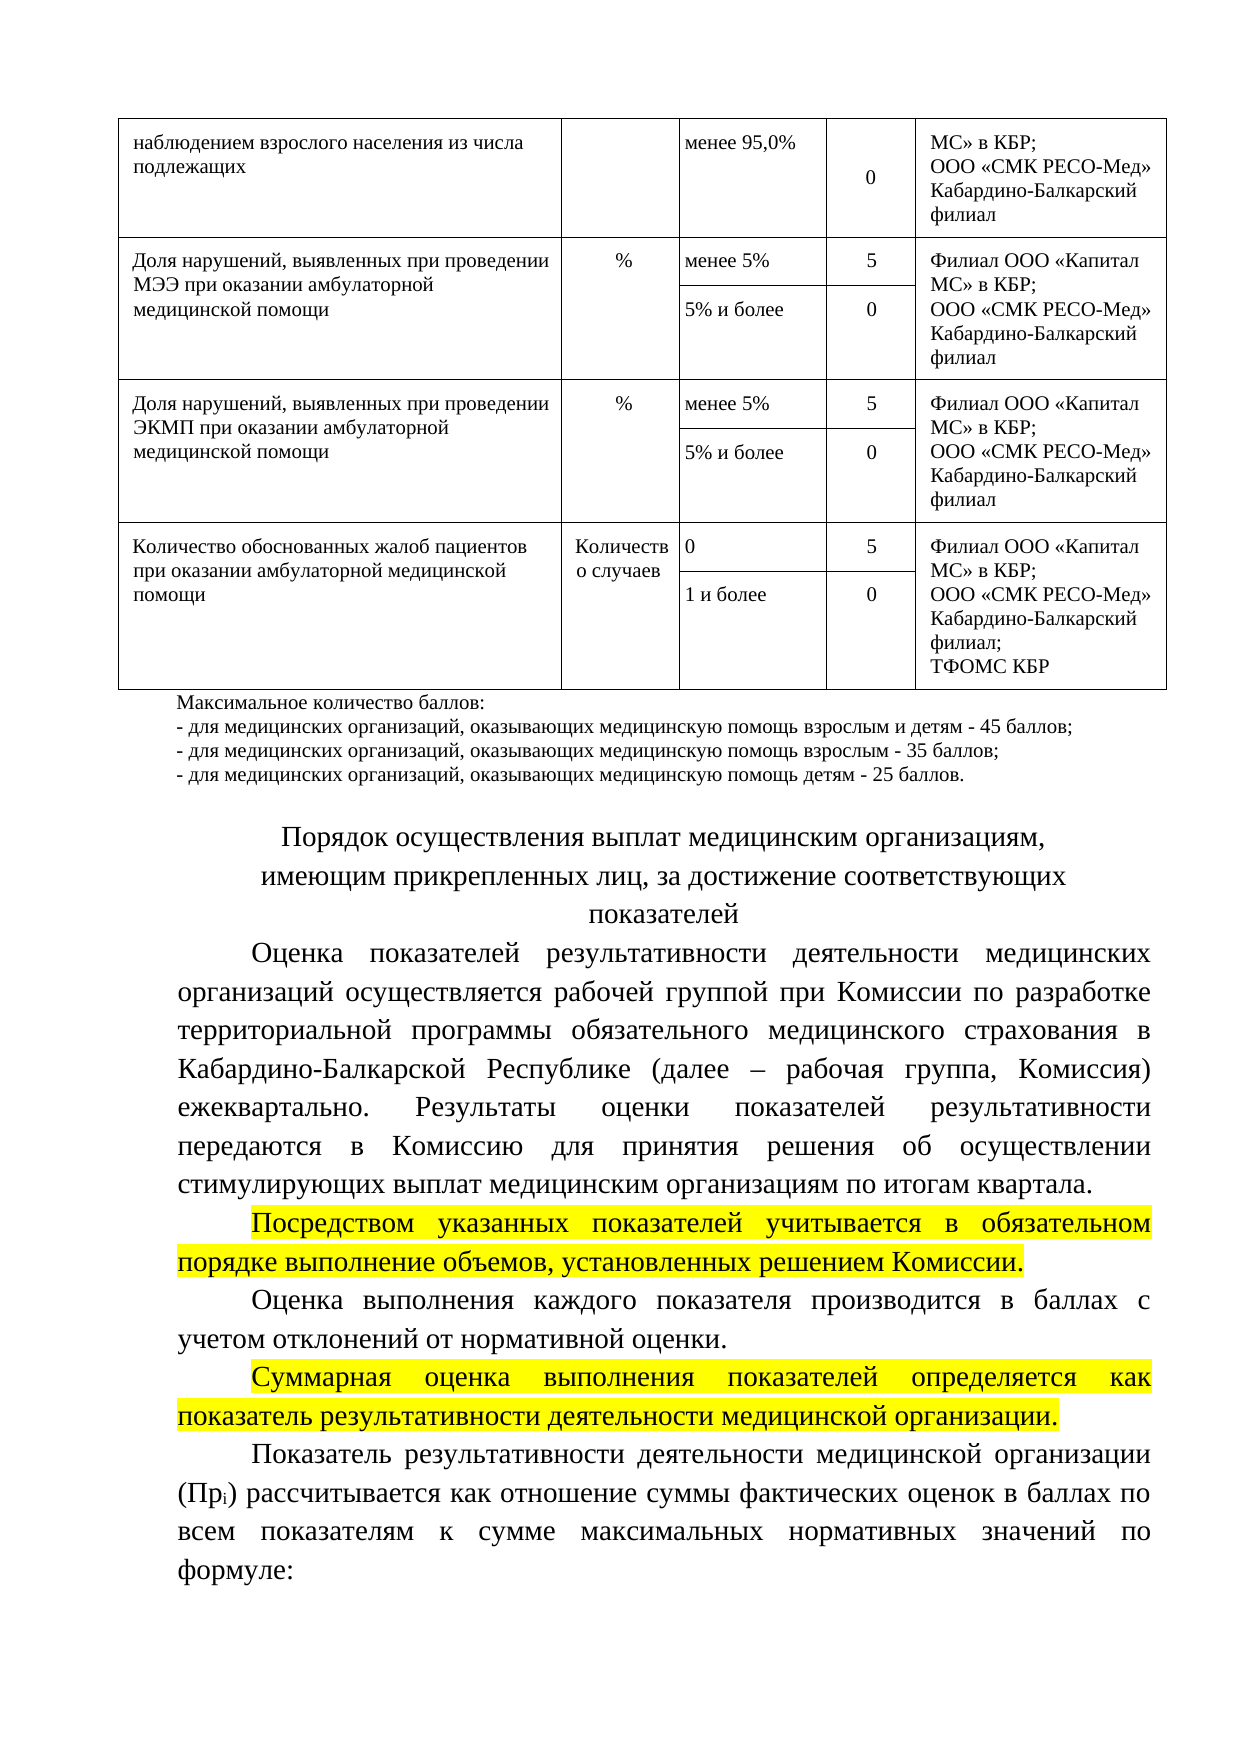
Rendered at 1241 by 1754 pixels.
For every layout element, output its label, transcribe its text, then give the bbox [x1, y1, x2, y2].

table_cell Филиал ООО «Капитал МС» в КБР; ООО «СМК РЕСО-Мед» Кабардино-Балкарский филиал [916, 238, 1166, 379]
text Посредством указанных показателей учитывается в обязательном порядке выполнение объемов, установленных решением Комиссии. [177, 1205, 1152, 1277]
text - для медицинских организаций, оказывающих медицинскую помощь детям - 25 баллов. [176, 762, 1152, 786]
text Суммарная оценка выполнения показателей определяется как показатель результативности деятельности медицинской организации. [177, 1359, 1152, 1431]
table_cell Филиал ООО «Капитал МС» в КБР; ООО «СМК РЕСО-Мед» Кабардино-Балкарский филиал [916, 380, 1166, 522]
table_cell Количество обоснованных жалоб пациентов при оказании амбулаторной медицинской помощи [119, 523, 561, 688]
table_cell 0 [827, 572, 915, 688]
table_cell % [562, 380, 679, 522]
table_cell 1 и более [680, 572, 826, 688]
table_cell 0 [680, 523, 826, 571]
table_cell менее 5% [680, 380, 826, 428]
table_cell % [562, 119, 679, 237]
table_cell % [562, 238, 679, 379]
table_cell Количество случаев [562, 523, 679, 688]
table_cell Филиал ООО «Капитал МС» в КБР; ООО «СМК РЕСО-Мед» Кабардино-Балкарский филиал; ТФОМС КБР [916, 523, 1166, 688]
text Оценка выполнения каждого показателя производится в баллах с учетом отклонений от нормативной оценки. [177, 1282, 1152, 1354]
text - для медицинских организаций, оказывающих медицинскую помощь взрослым и детям - 45 баллов; [176, 714, 1152, 738]
text Показатель результативности деятельности медицинской организации (Прi) рассчитывается как отношение суммы фактических оценок в баллах по всем показателям к сумме максимальных нормативных значений по формуле: [177, 1436, 1152, 1586]
table_cell Доля нарушений, выявленных при проведении МЭЭ при оказании амбулаторной медицинской помощи [119, 238, 561, 379]
text - для медицинских организаций, оказывающих медицинскую помощь взрослым - 35 баллов; [176, 738, 1152, 762]
table_cell 0 [827, 119, 915, 237]
text Максимальное количество баллов: [176, 690, 1152, 714]
text Оценка показателей результативности деятельности медицинских организаций осуществляется рабочей группой при Комиссии по разработке территориальной программы обязательного медицинского страхования в Кабардино-Балкарской Республике (далее – рабочая группа, Комиссия) ежеквартально. Результаты оценки показателей результативности передаются в Комиссию для принятия решения об осуществлении стимулирующих выплат медицинским организациям по итогам квартала. [177, 935, 1152, 1200]
table_cell менее 5% [680, 238, 826, 285]
table_cell Доля нарушений, выявленных при проведении ЭКМП при оказании амбулаторной медицинской помощи [119, 380, 561, 522]
table_cell 5 [827, 238, 915, 285]
text Порядок осуществления выплат медицинским организациям, имеющим прикрепленных лиц, за достижение соответствующих показателей [174, 819, 1152, 930]
table_cell 5 [827, 523, 915, 571]
table_cell 0 [827, 429, 915, 522]
table_cell менее 95,0% [680, 119, 826, 237]
table_cell 5% и более [680, 286, 826, 379]
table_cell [916, 119, 1166, 237]
table_cell 5 [827, 380, 915, 428]
table_cell 0 [827, 286, 915, 379]
table_cell 5% и более [680, 429, 826, 522]
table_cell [119, 119, 561, 237]
